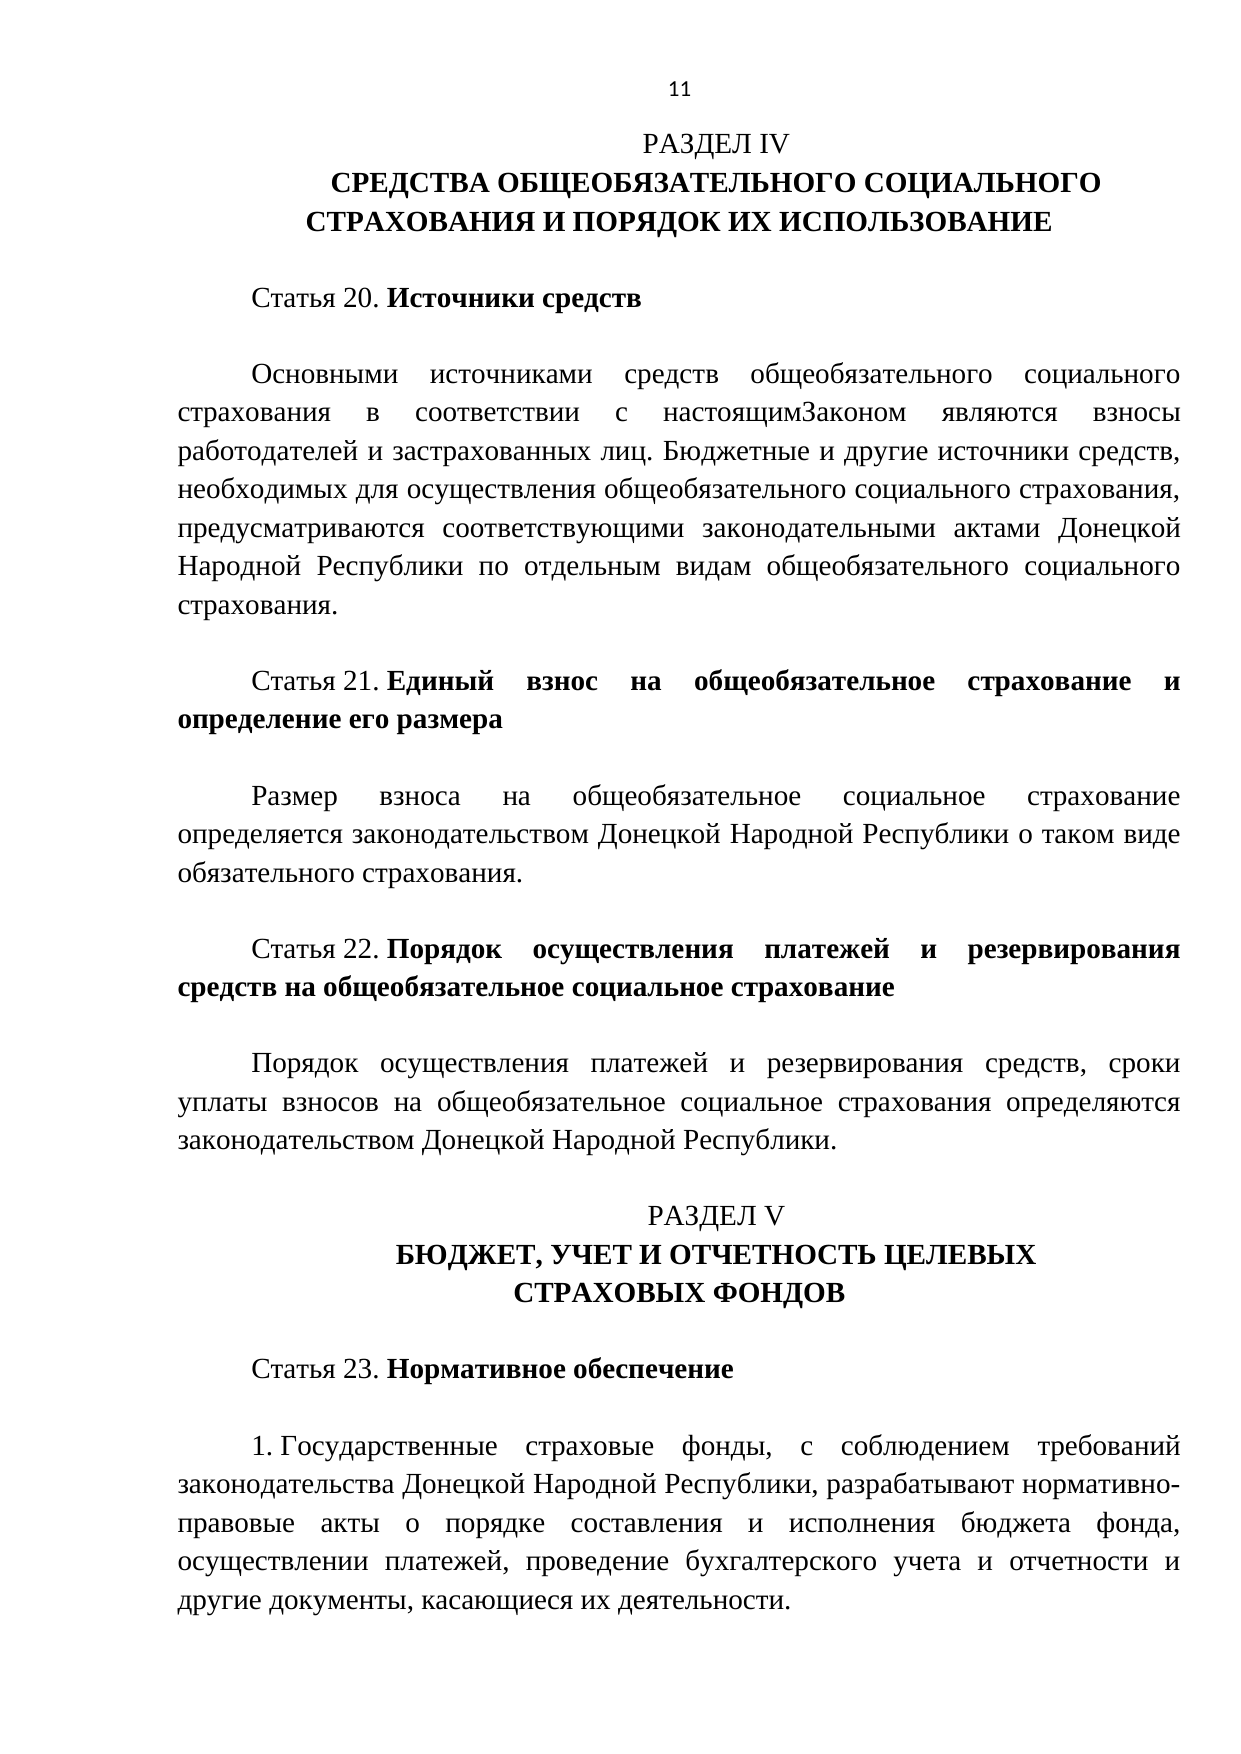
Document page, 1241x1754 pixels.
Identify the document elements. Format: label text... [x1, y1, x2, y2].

text Статья 21. Единый взнос на общеобязательное страхование и определение его размера [177, 663, 1181, 735]
text БЮДЖЕТ, УЧЕТ И ОТЧЕТНОСТЬ ЦЕЛЕВЫХ СТРАХОВЫХ ФОНДОВ [177, 1237, 1181, 1309]
text РАЗДЕЛ IV [177, 127, 1181, 160]
text Статья 22. Порядок осуществления платежей и резервирования средств на общеобязательное социальное страхование [177, 931, 1181, 1003]
text Порядок осуществления платежей и резервирования средств, сроки уплаты взносов на общеобязательное социальное страхования определяются законодательством Донецкой Народной Республики. [177, 1045, 1181, 1156]
text Статья 20. Источники средств [177, 280, 1181, 313]
text Размер взноса на общеобязательное социальное страхование определяется законодательством Донецкой Народной Республики о таком виде обязательного страхования. [177, 778, 1181, 888]
text СРЕДСТВА ОБЩЕОБЯЗАТЕЛЬНОГО СОЦИАЛЬНОГО СТРАХОВАНИЯ И ПОРЯДОК ИХ ИСПОЛЬЗОВАНИЕ [177, 165, 1181, 237]
text Статья 23. Нормативное обеспечение [177, 1352, 1181, 1385]
text РАЗДЕЛ V [177, 1198, 1181, 1232]
text 1. Государственные страховые фонды, с соблюдением требований законодательства Донецкой Народной Республики, разрабатывают нормативно-правовые акты о порядке составления и исполнения бюджета фонда, осуществлении платежей, проведение бухгалтерского учета и отчетности и другие документы, касающиеся их деятельности. [177, 1428, 1181, 1615]
text Основными источниками средств общеобязательного социального страхования в соответствии с настоящимЗаконом являются взносы работодателей и застрахованных лиц. Бюджетные и другие источники средств, необходимых для осуществления общеобязательного социального страхования, предусматриваются соответствующими законодательными актами Донецкой Народной Республики по отдельным видам общеобязательного социального страхования. [177, 356, 1181, 621]
